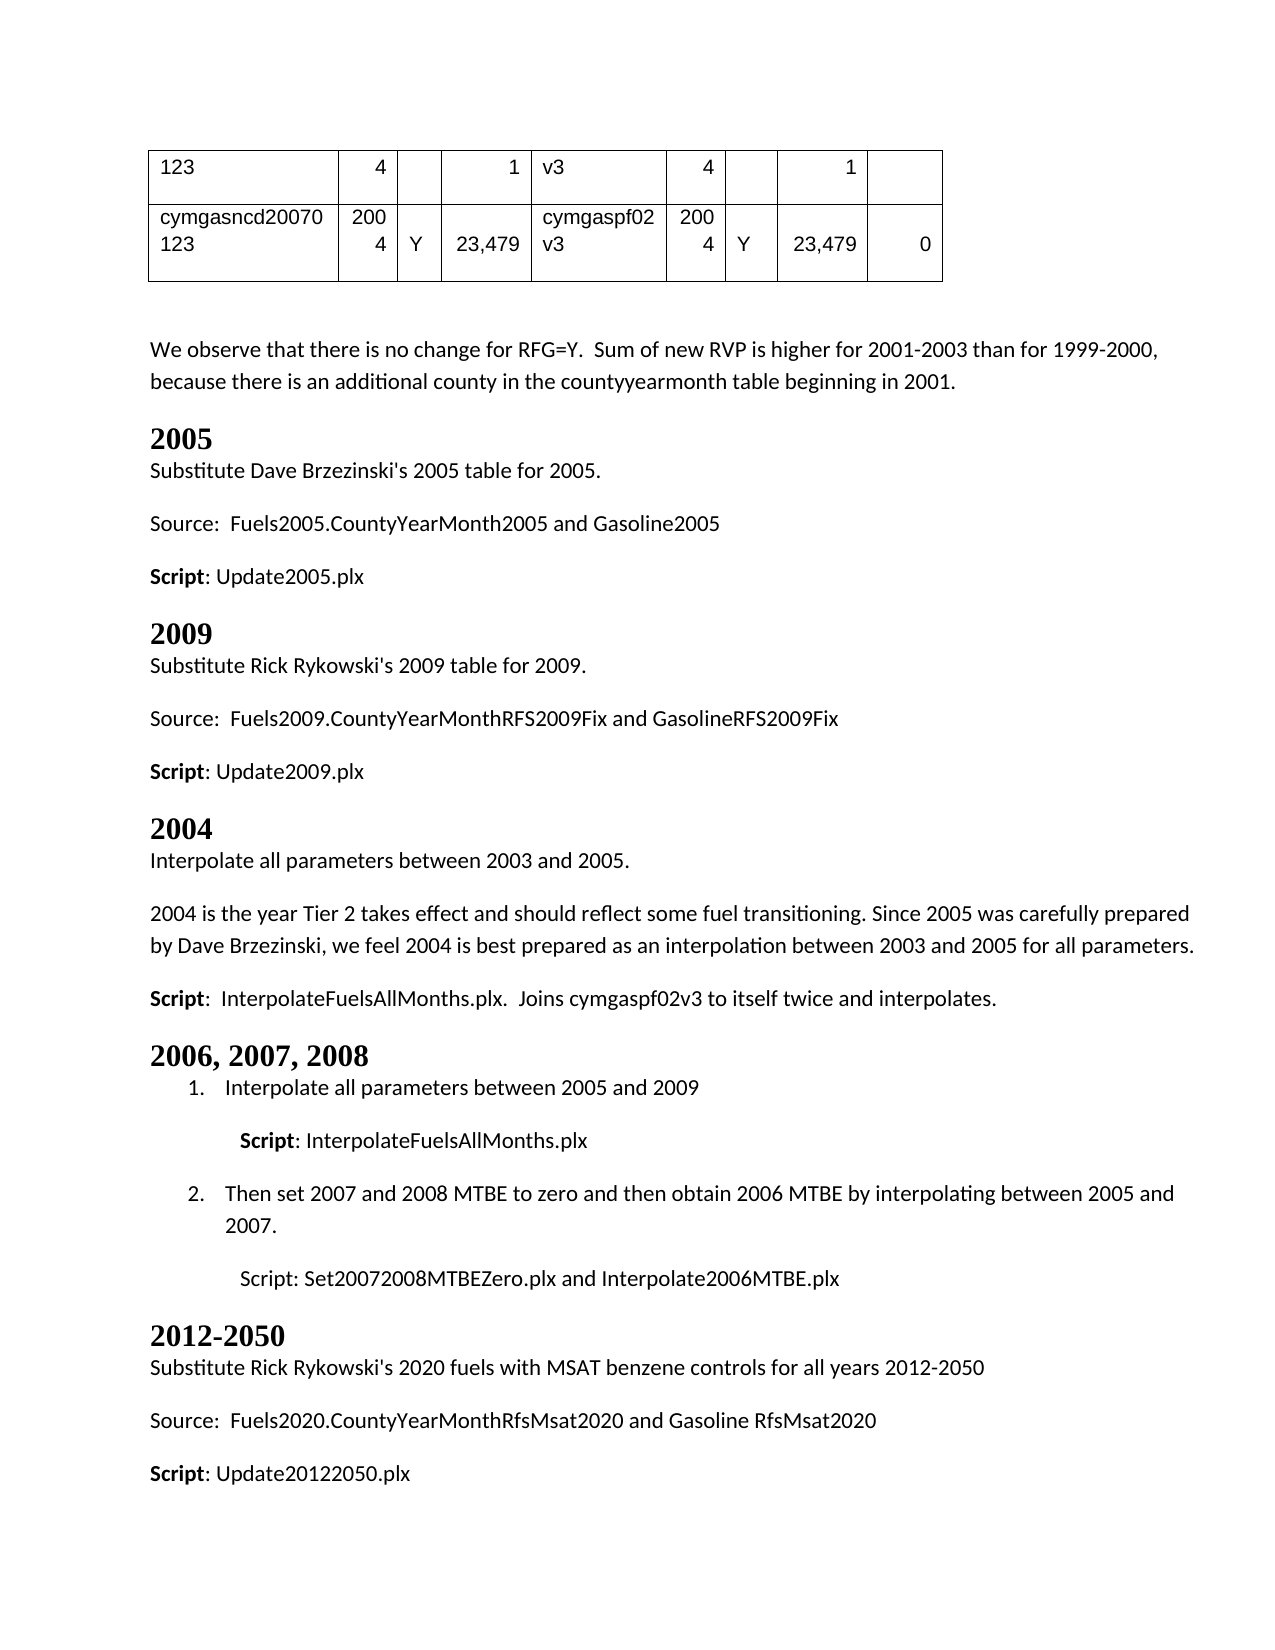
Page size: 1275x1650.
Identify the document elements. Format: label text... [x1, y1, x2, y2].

text Substitute Rick Rykowski's 2020 fuels with MSAT benzene controls for all years 2012-2050 [150, 1353, 1215, 1382]
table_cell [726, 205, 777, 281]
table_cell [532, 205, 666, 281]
text Script: Update2005.plx [150, 562, 1215, 590]
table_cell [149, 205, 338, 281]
text Script: Update2009.plx [150, 757, 1215, 785]
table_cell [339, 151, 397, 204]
list Interpolate all parameters between 2005 and 2009 [187, 1073, 1215, 1101]
subtitle 2006, 2007, 2008 [150, 1037, 1215, 1073]
subtitle 2005 [150, 420, 1215, 456]
text Substitute Dave Brzezinski's 2005 table for 2005. [150, 456, 1215, 484]
text Script: Set20072008MTBEZero.plx and Interpolate2006MTBE.plx [240, 1264, 1215, 1293]
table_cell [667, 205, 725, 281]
text Substitute Rick Rykowski's 2009 table for 2009. [150, 651, 1215, 679]
text Source: Fuels2020.CountyYearMonthRfsMsat2020 and Gasoline RfsMsat2020 [150, 1407, 1215, 1434]
text Script: InterpolateFuelsAllMonths.plx. Joins cymgaspf02v3 to itself twice and interpolates. [150, 984, 1215, 1012]
text We observe that there is no change for RFG=Y. Sum of new RVP is higher for 2001-2003 than for 1999-2000, because there is an additional county in the countyyearmonth table beginning in 2001. [150, 335, 1215, 395]
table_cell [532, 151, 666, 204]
subtitle 2009 [150, 615, 1215, 651]
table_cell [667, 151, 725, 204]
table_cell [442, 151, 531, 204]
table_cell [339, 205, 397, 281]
list Then set 2007 and 2008 MTBE to zero and then obtain 2006 MTBE by interpolating between 2005 and 2007. [187, 1179, 1215, 1239]
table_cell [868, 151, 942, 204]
text 2004 is the year Tier 2 takes effect and should reflect some fuel transitioning. Since 2005 was carefully prepared by Dave Brzezinski, we feel 2004 is best prepared as an interpolation between 2003 and 2005 for all parameters. [150, 899, 1215, 959]
subtitle 2004 [150, 810, 1215, 846]
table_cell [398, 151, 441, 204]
text Source: Fuels2009.CountyYearMonthRFS2009Fix and GasolineRFS2009Fix [150, 704, 1215, 732]
text Source: Fuels2005.CountyYearMonth2005 and Gasoline2005 [150, 509, 1215, 537]
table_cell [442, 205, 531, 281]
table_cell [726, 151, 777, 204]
text Interpolate all parameters between 2003 and 2005. [150, 846, 1215, 874]
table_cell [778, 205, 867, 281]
subtitle 2012-2050 [150, 1318, 1215, 1353]
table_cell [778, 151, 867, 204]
text Script: Update20122050.plx [150, 1459, 1215, 1488]
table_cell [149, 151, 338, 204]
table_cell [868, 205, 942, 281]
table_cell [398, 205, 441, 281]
text Script: InterpolateFuelsAllMonths.plx [240, 1126, 1215, 1154]
